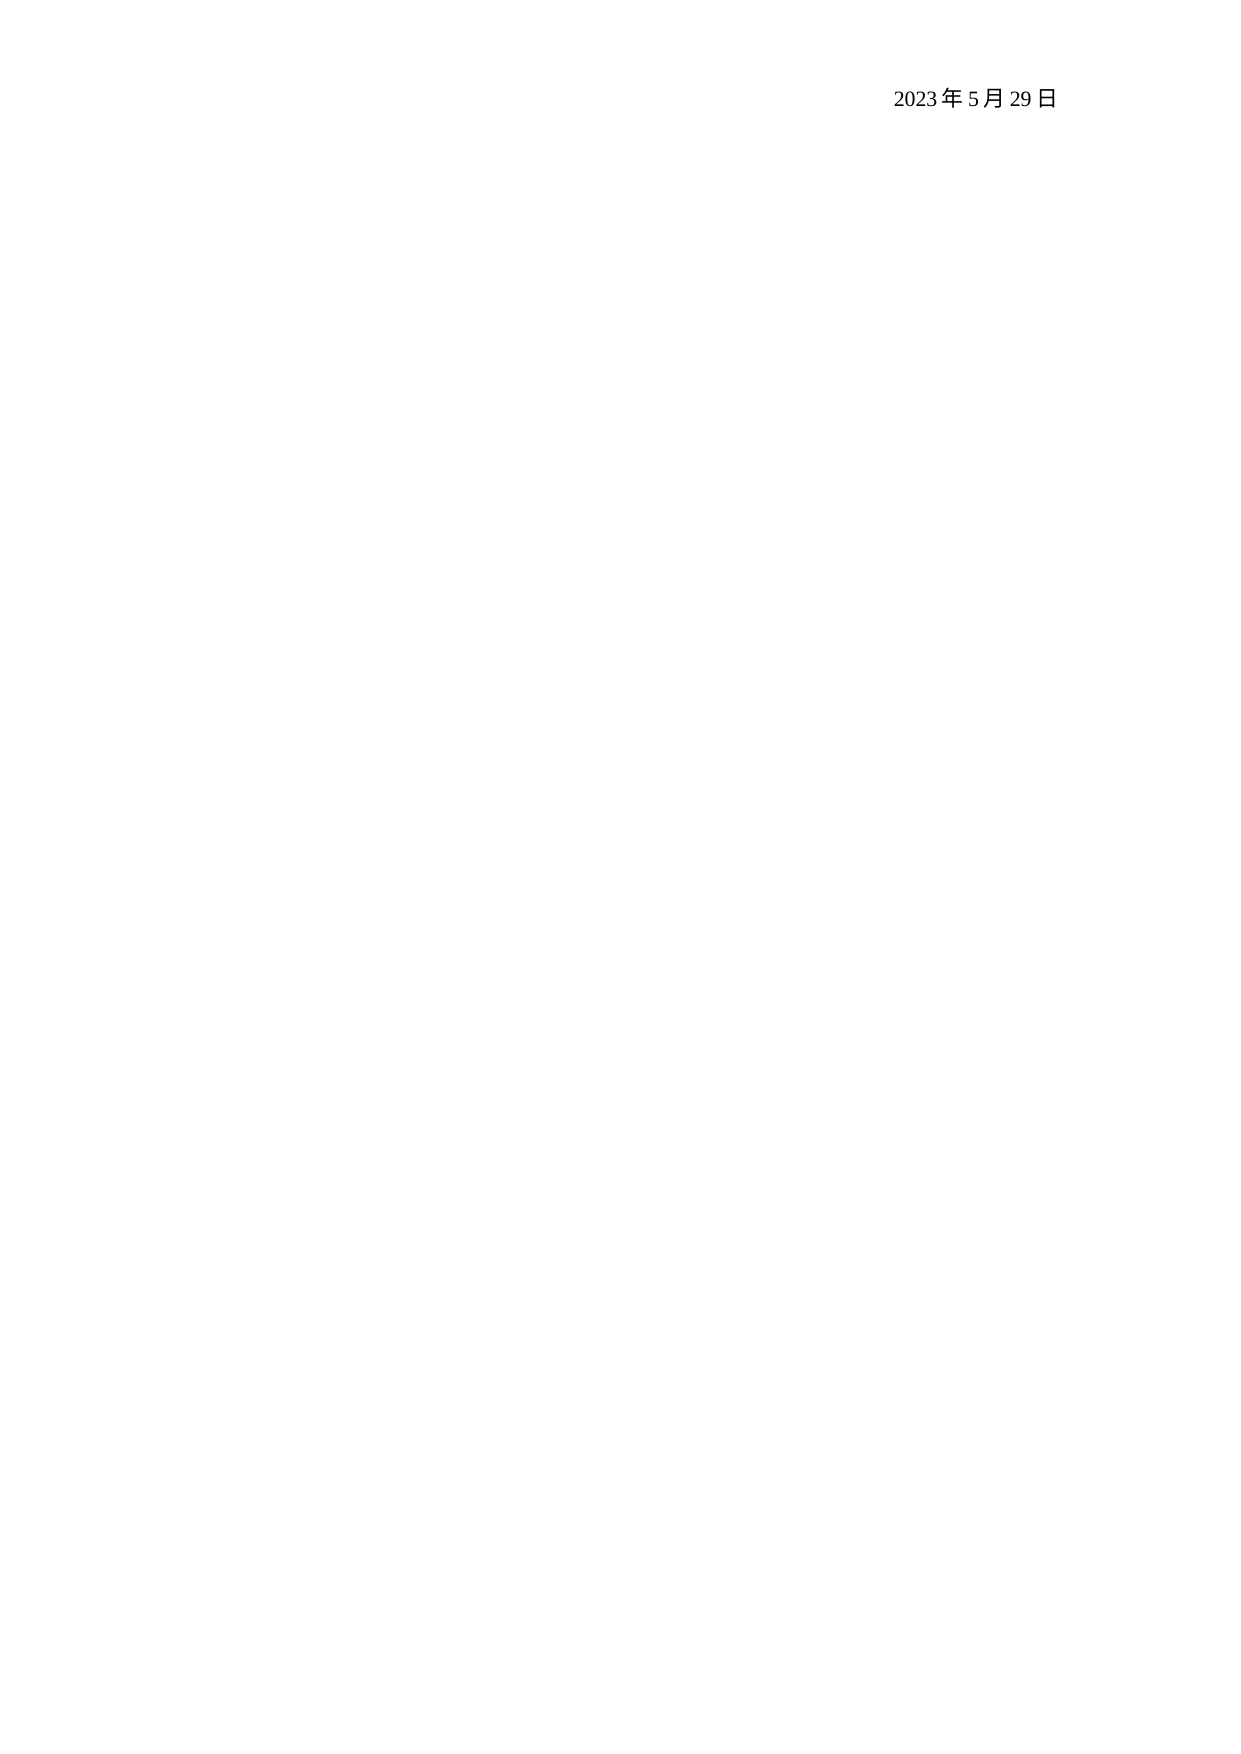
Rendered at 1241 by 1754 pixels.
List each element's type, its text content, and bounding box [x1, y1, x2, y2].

text 2023年5月29日 [201, 81, 1057, 113]
